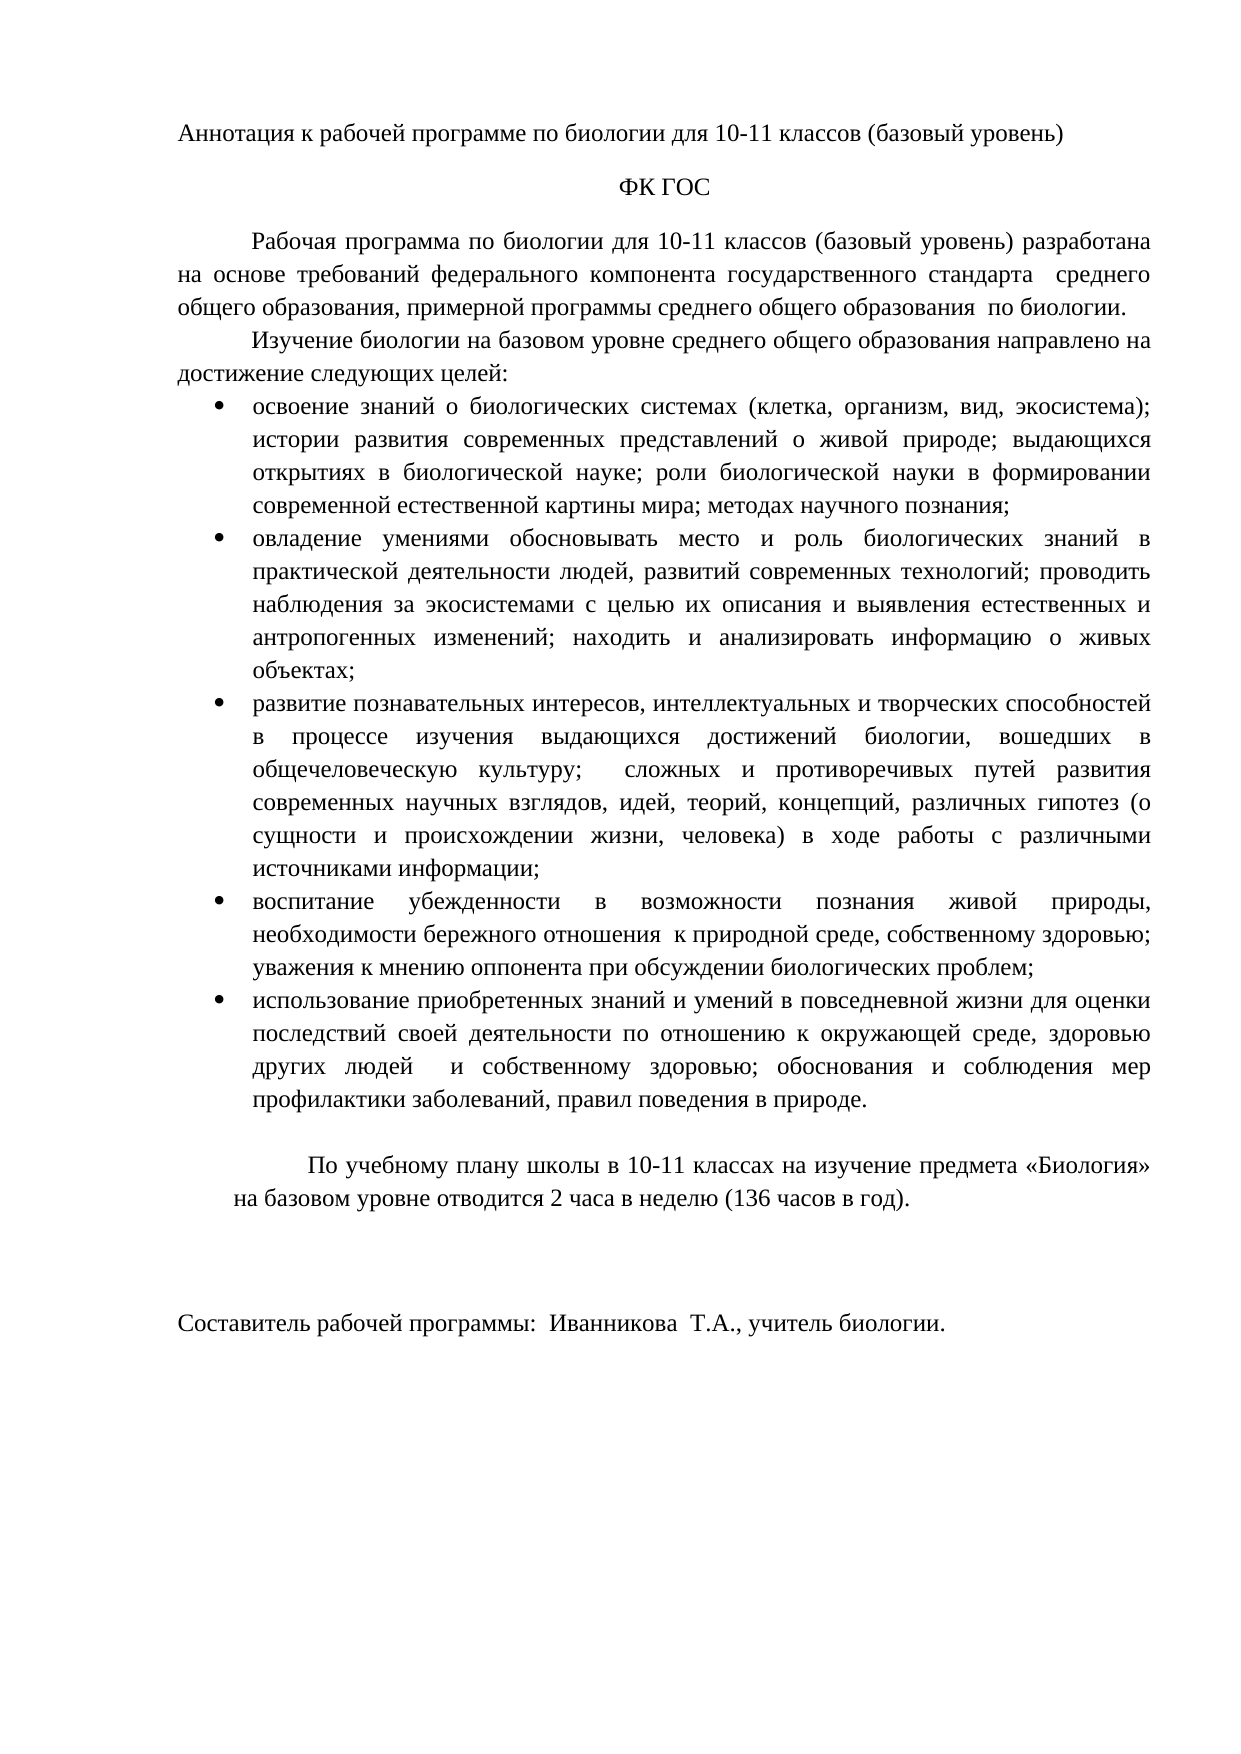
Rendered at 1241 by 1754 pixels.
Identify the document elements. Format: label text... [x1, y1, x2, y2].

list овладение умениями обосновывать место и роль биологических знаний в практической деятельности людей, развитий современных технологий; проводить наблюдения за экосистемами с целью их описания и выявления естественных и антропогенных изменений; находить и анализировать информацию о живых объектах; [215, 523, 1152, 684]
text Рабочая программа по биологии для 10-11 классов (базовый уровень) разработана на основе требований федерального компонента государственного стандарта среднего общего образования, примерной программы среднего общего образования по биологии. [177, 226, 1152, 321]
text Составитель рабочей программы: Иванникова Т.А., учитель биологии. [177, 1308, 1152, 1337]
text По учебному плану школы в 10-11 классах на изучение предмета «Биология» на базовом уровне отводится 2 часа в неделю (136 часов в год). [233, 1150, 1152, 1212]
list воспитание убежденности в возможности познания живой природы, необходимости бережного отношения к природной среде, собственному здоровью; уважения к мнению оппонента при обсуждении биологических проблем; [215, 886, 1152, 981]
list развитие познавательных интересов, интеллектуальных и творческих способностей в процессе изучения выдающихся достижений биологии, вошедших в общечеловеческую культуру; сложных и противоречивых путей развития современных научных взглядов, идей, теорий, концепций, различных гипотез (о сущности и происхождении жизни, человека) в ходе работы с различными источниками информации; [215, 688, 1152, 882]
list освоение знаний о биологических системах (клетка, организм, вид, экосистема); истории развития современных представлений о живой природе; выдающихся открытиях в биологической науке; роли биологической науки в формировании современной естественной картины мира; методах научного познания; [215, 391, 1152, 519]
text ФК ГОС [177, 172, 1152, 201]
list использование приобретенных знаний и умений в повседневной жизни для оценки последствий своей деятельности по отношению к окружающей среде, здоровью других людей и собственному здоровью; обоснования и соблюдения мер профилактики заболеваний, правил поведения в природе. [215, 985, 1152, 1113]
text Аннотация к рабочей программе по биологии для 10-11 классов (базовый уровень) [177, 118, 1152, 147]
text Изучение биологии на базовом уровне среднего общего образования направлено на достижение следующих целей: [177, 325, 1152, 387]
